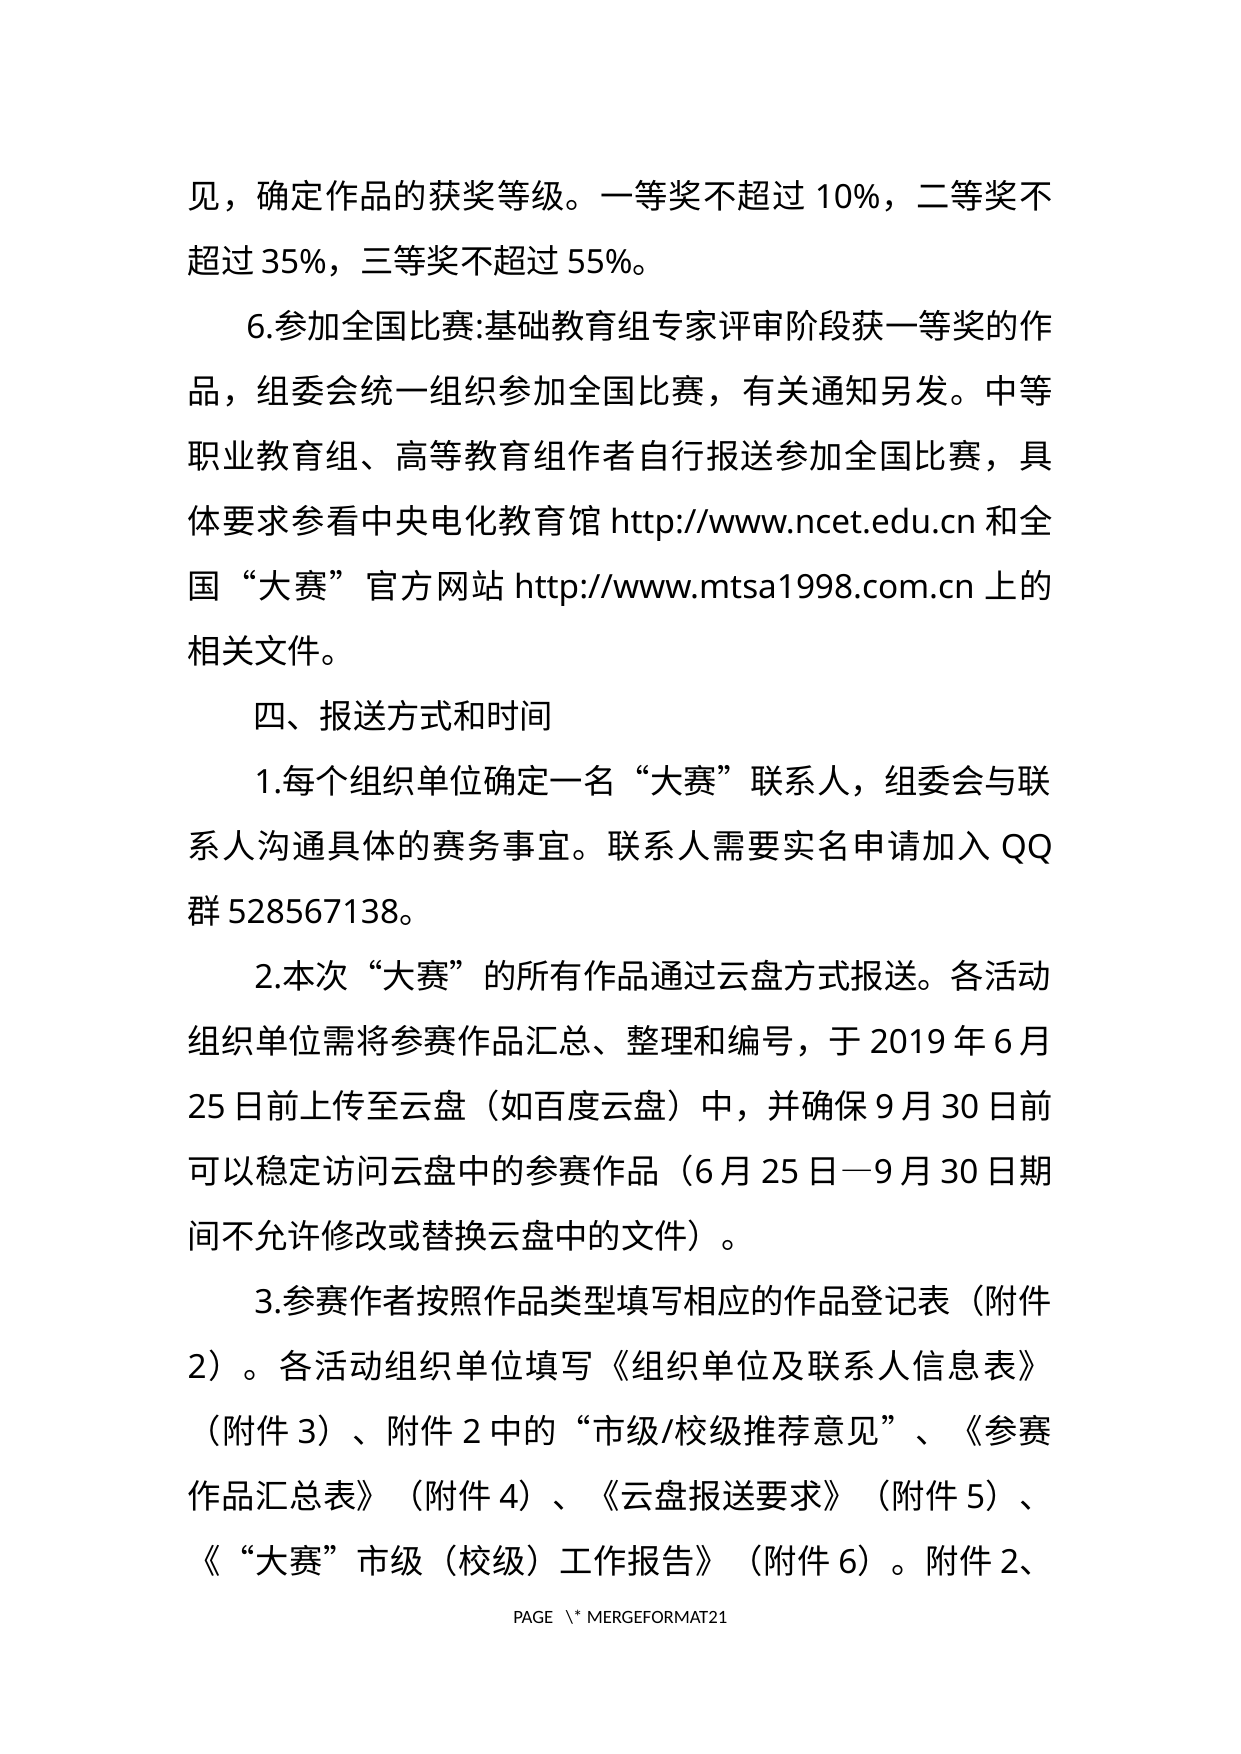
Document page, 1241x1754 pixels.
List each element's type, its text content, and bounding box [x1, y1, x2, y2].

text 1.每个组织单位确定一名“大赛”联系人，组委会与联系人沟通具体的赛务事宜。联系人需要实名申请加入QQ群528567138。 [187, 747, 1053, 942]
text 四、报送方式和时间 [187, 682, 1053, 747]
text 6.参加全国比赛:基础教育组专家评审阶段获一等奖的作品，组委会统一组织参加全国比赛，有关通知另发。中等职业教育组、高等教育组作者自行报送参加全国比赛，具体要求参看中央电化教育馆http://www.ncet.edu.cn和全国“大赛”官方网站http://www.mtsa1998.com.cn上的相关文件。 [187, 292, 1053, 682]
text 2.本次“大赛”的所有作品通过云盘方式报送。各活动组织单位需将参赛作品汇总、整理和编号，于2019年6月25日前上传至云盘（如百度云盘）中，并确保9月30日前可以稳定访问云盘中的参赛作品（6月25日—9月30日期间不允许修改或替换云盘中的文件）。 [187, 942, 1053, 1267]
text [187, 162, 1053, 292]
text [187, 1267, 1053, 1592]
